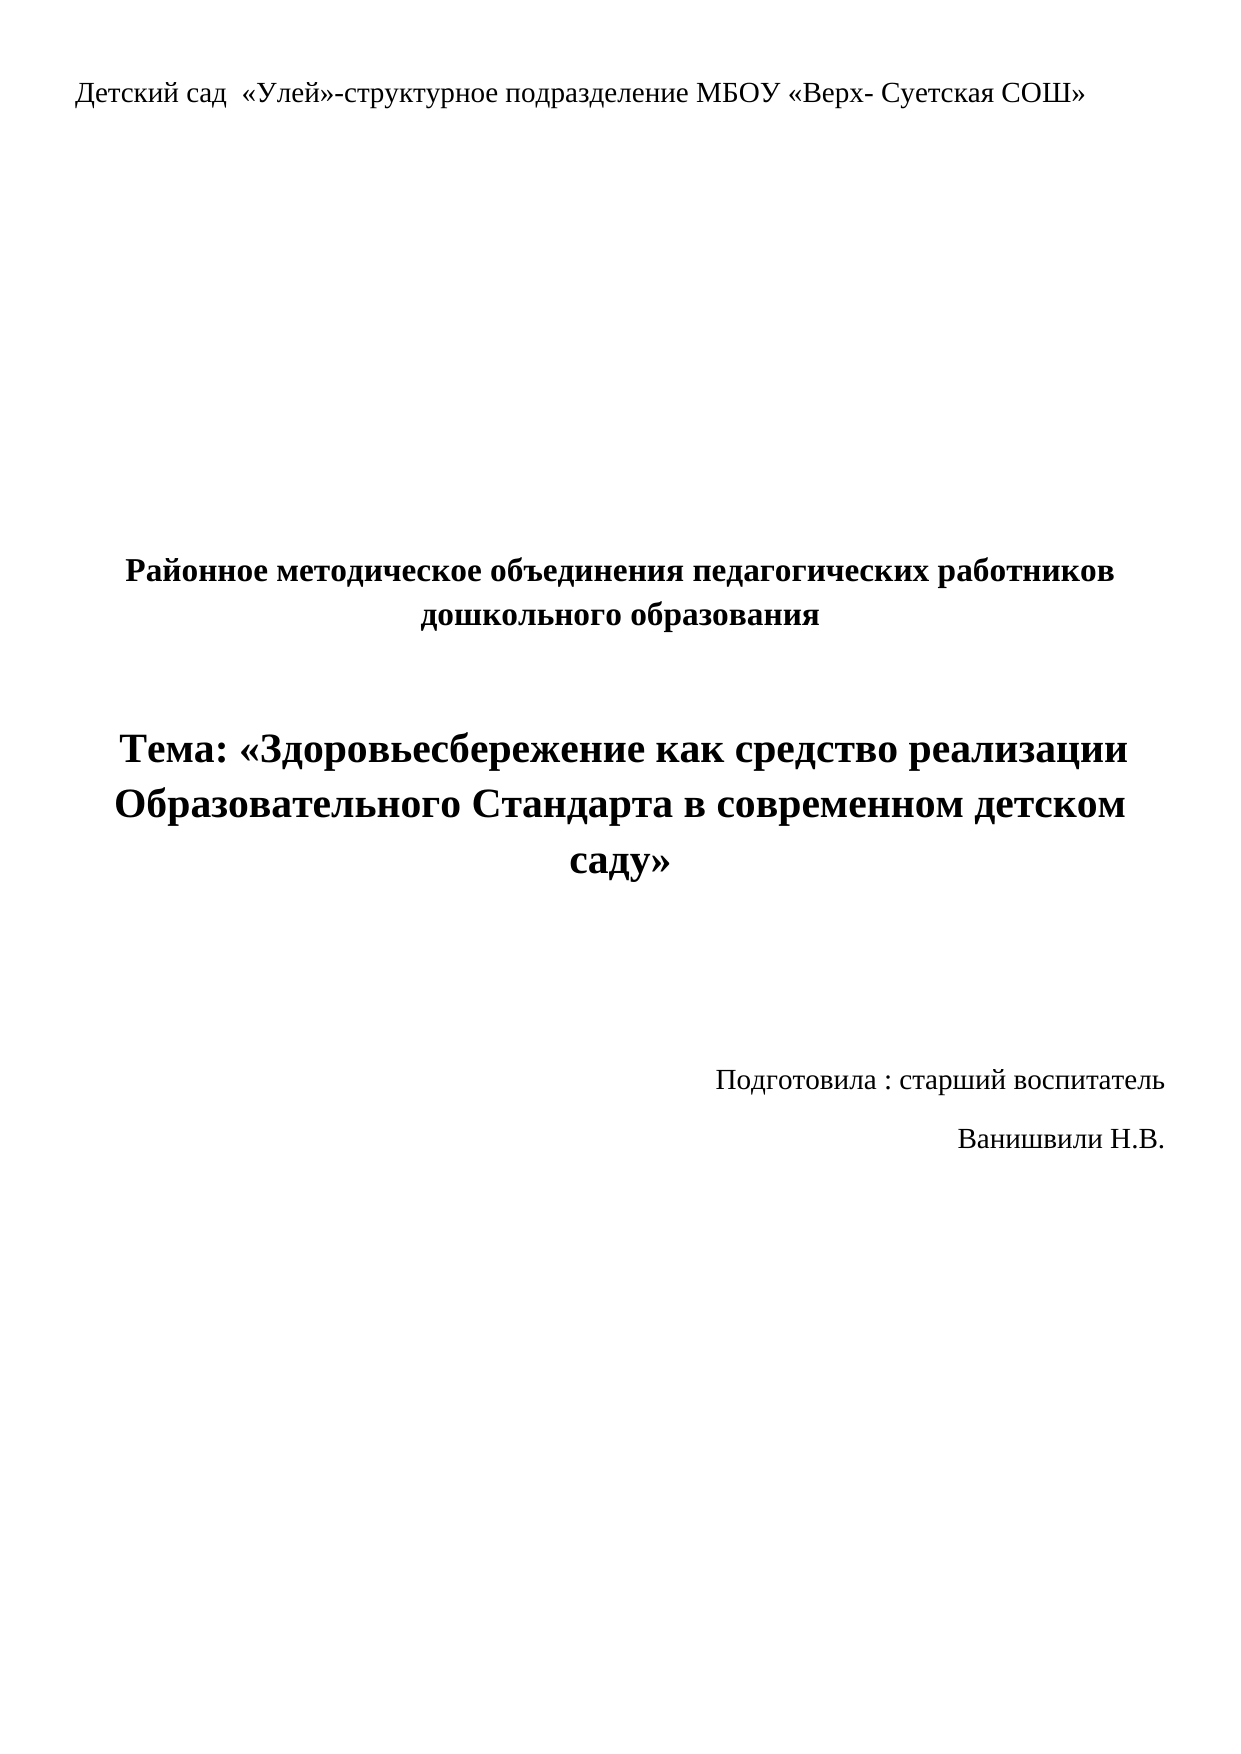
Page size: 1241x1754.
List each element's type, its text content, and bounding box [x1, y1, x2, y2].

text Ванишвили Н.В. [75, 1121, 1165, 1155]
text Подготовила : старший воспитатель [75, 1062, 1165, 1095]
text Районное методическое объединения педагогических работников дошкольного образования [75, 550, 1165, 632]
text Детский сад «Улей»-структурное подразделение МБОУ «Верх- Суетская СОШ» [75, 75, 1165, 108]
text Тема: «Здоровьесбережение как средство реализации Образовательного Стандарта в современном детском саду» [75, 724, 1165, 882]
